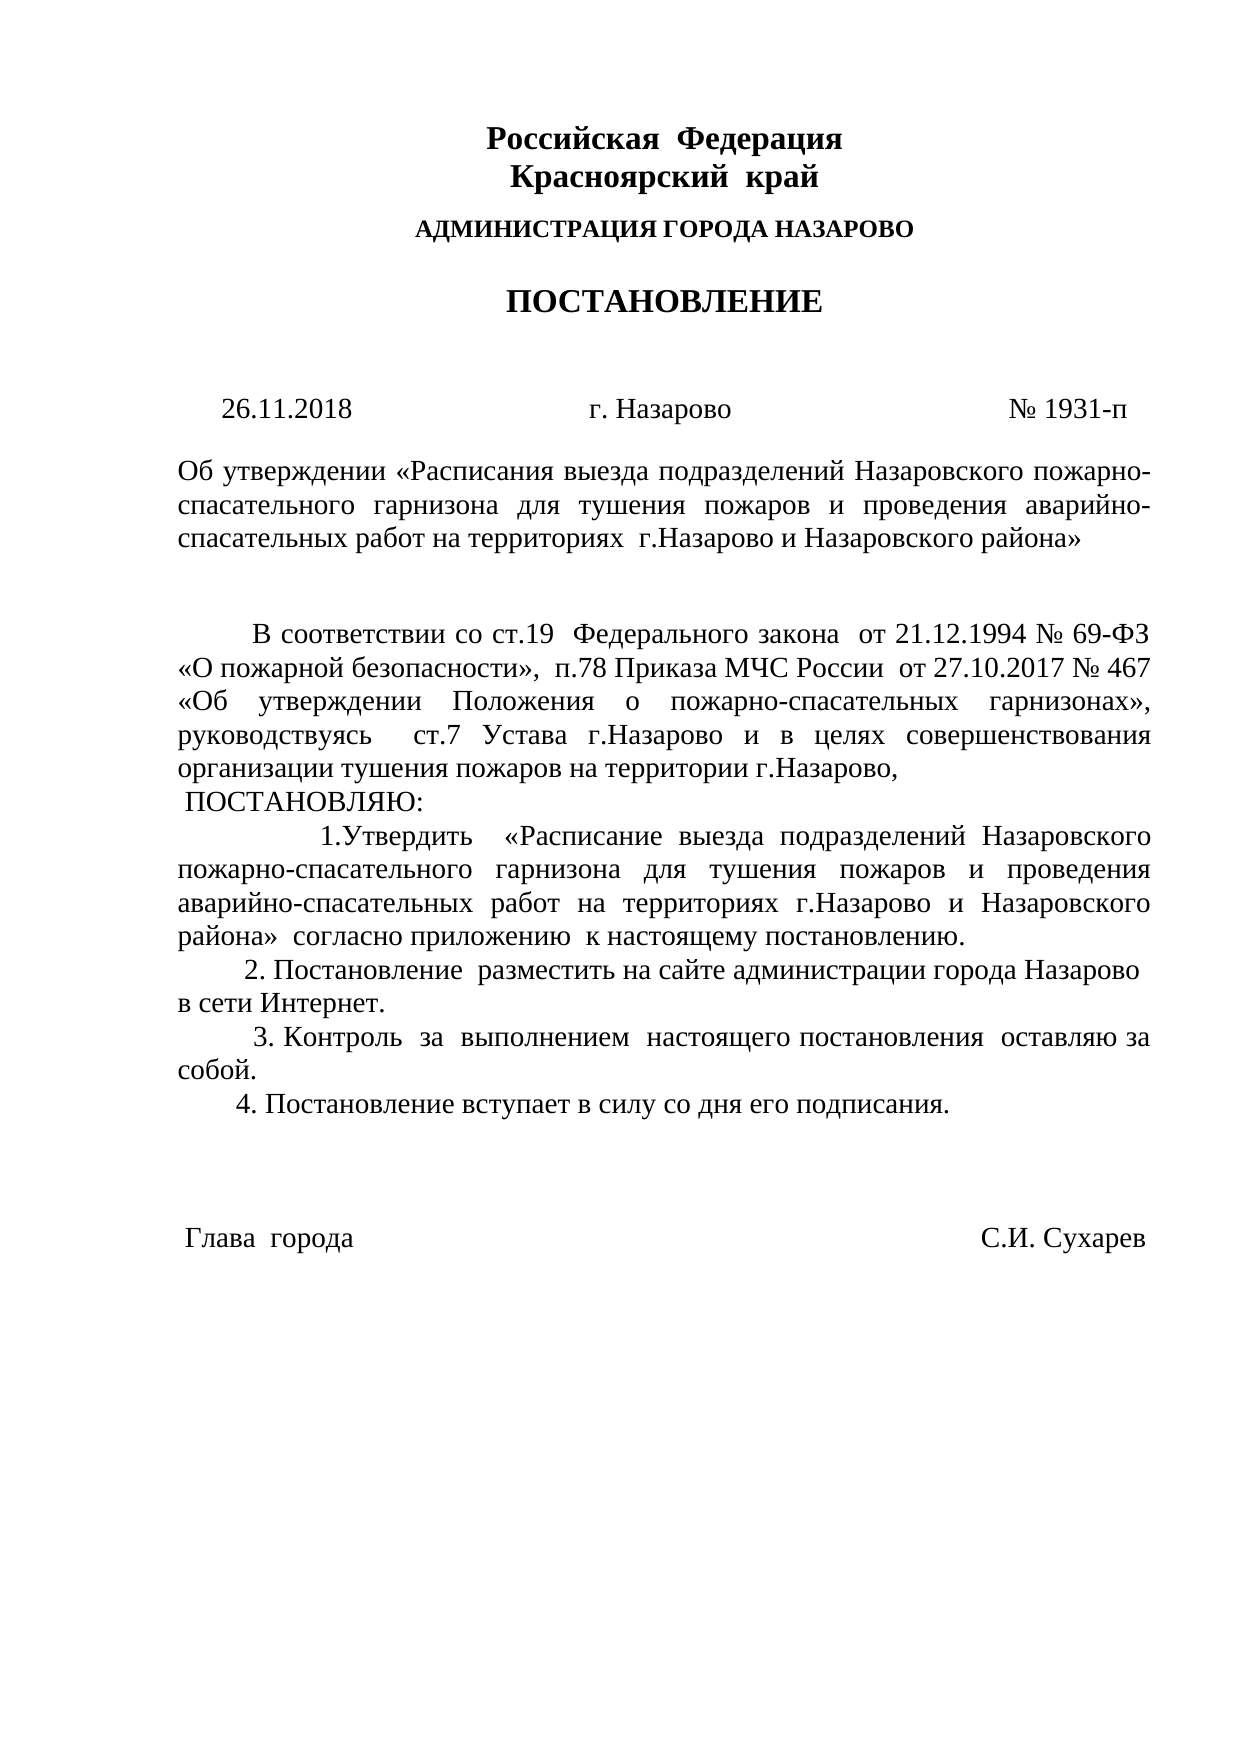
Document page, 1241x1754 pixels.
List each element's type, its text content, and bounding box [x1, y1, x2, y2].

text Об утверждении «Расписания выезда подразделений Назаровского пожарно-спасательного гарнизона для тушения пожаров и проведения аварийно-спасательных работ на территориях г.Назарово и Назаровского района» [177, 453, 1152, 554]
text 1.Утвердить «Расписание выезда подразделений Назаровского пожарно-спасательного гарнизона для тушения пожаров и проведения аварийно-спасательных работ на территориях г.Назарово и Назаровского района» согласно приложению к настоящему постановлению. [177, 818, 1152, 952]
text Российская Федерация [177, 118, 1152, 156]
text ПОСТАНОВЛЕНИЕ [177, 281, 1152, 319]
text 4. Постановление вступает в силу со дня его подписания. [177, 1086, 1152, 1119]
text Глава города С.И. Сухарев [177, 1220, 1152, 1254]
text АДМИНИСТРАЦИЯ ГОРОДА НАЗАРОВО [177, 214, 1152, 243]
text 26.11.2018 г. Назарово № 1931-п [177, 391, 1152, 425]
text 2. Постановление разместить на сайте администрации города Назарово [215, 952, 1152, 985]
text Красноярский край [177, 156, 1152, 195]
text в сети Интернет. [177, 985, 1152, 1019]
text В соответствии со ст.19 Федерального закона от 21.12.1994 № 69-ФЗ «О пожарной безопасности», п.78 Приказа МЧС России от 27.10.2017 № 467 «Об утверждении Положения о пожарно-спасательных гарнизонах», руководствуясь ст.7 Устава г.Назарово и в целях совершенствования организации тушения пожаров на территории г.Назарово, [177, 616, 1152, 784]
text ПОСТАНОВЛЯЮ: [177, 784, 1152, 818]
text 3. Контроль за выполнением настоящего постановления оставляю за собой. [177, 1019, 1152, 1086]
